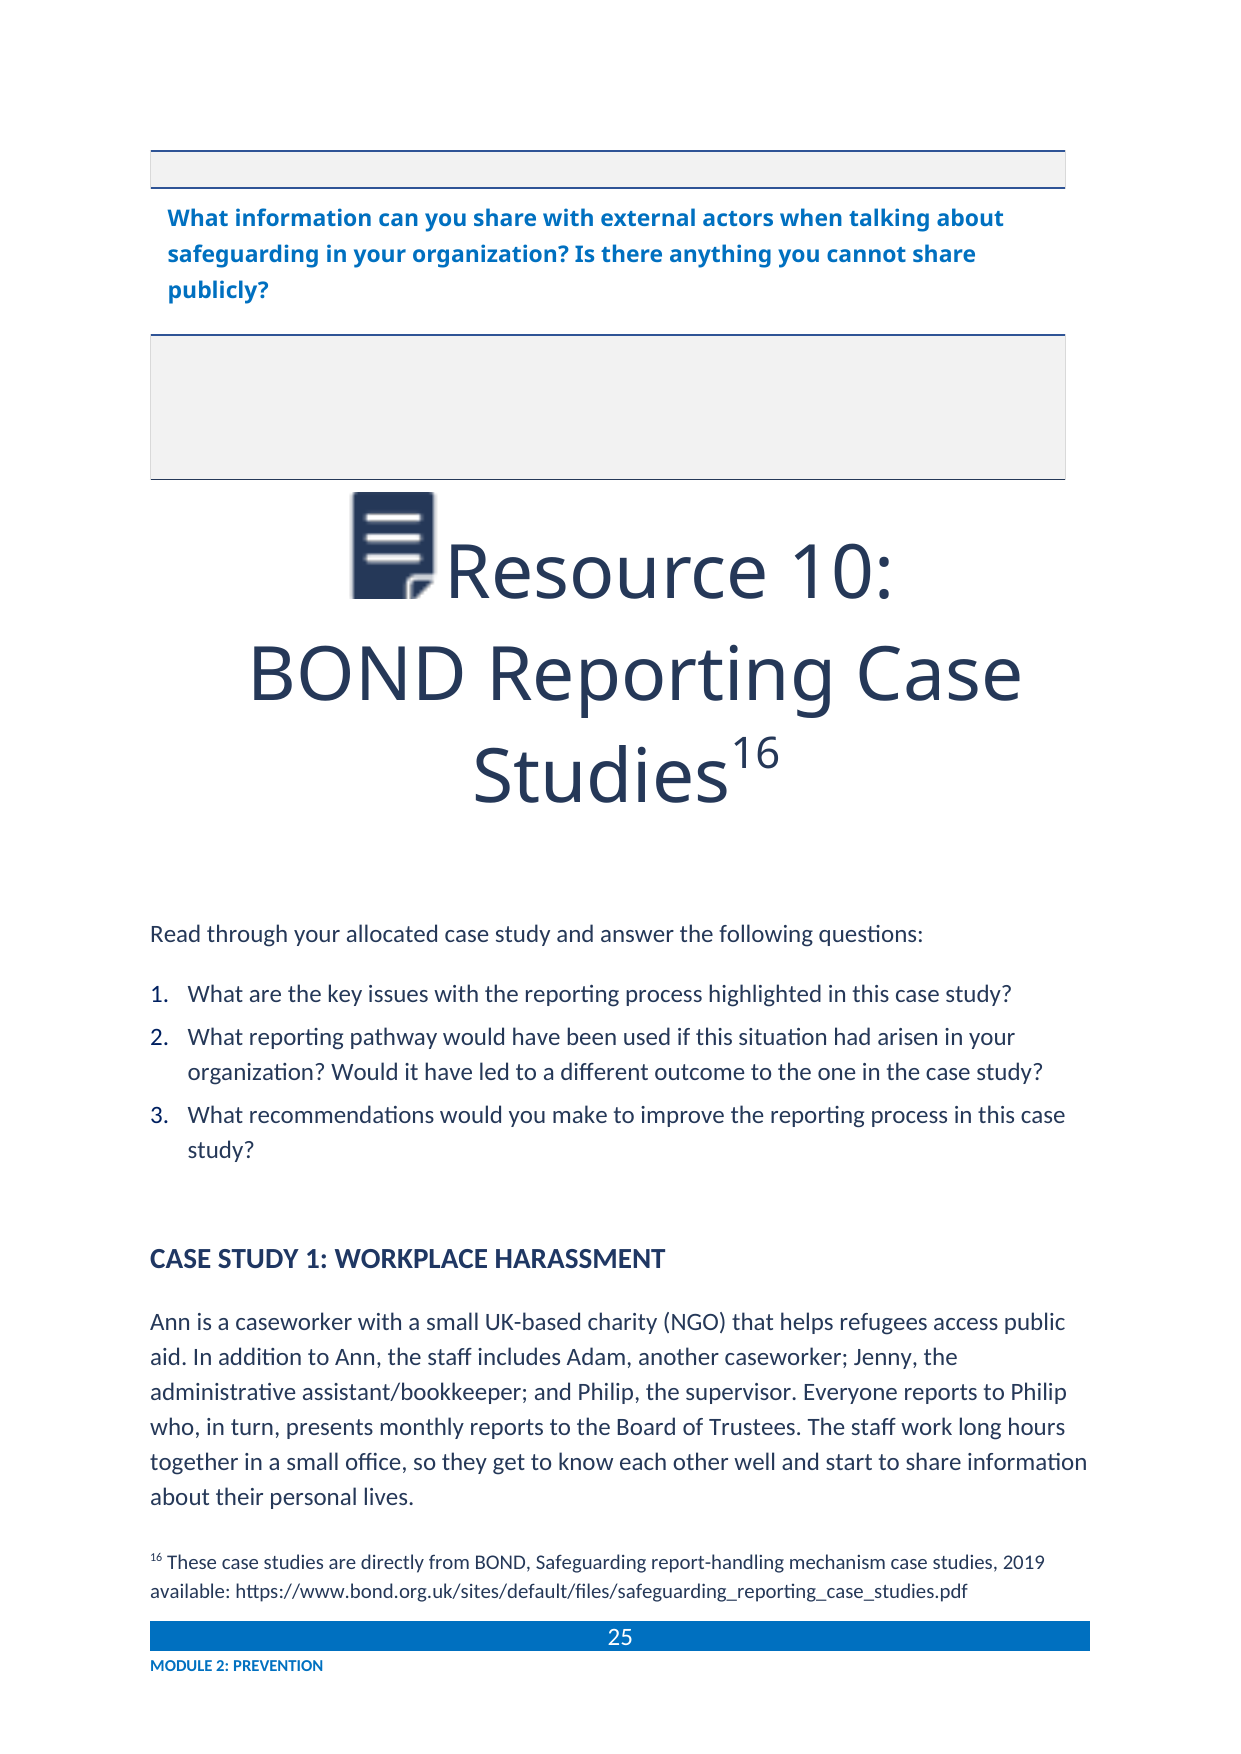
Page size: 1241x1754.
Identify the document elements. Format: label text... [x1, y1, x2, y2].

subtitle CASE STUDY 1: WORKPLACE HARASSMENT [150, 1240, 1090, 1275]
table_cell [151, 336, 1065, 479]
subtitle Resource 10: BOND Reporting Case Studies [162, 492, 1090, 824]
table_cell What information can you share with external actors when talking about safeguarding in your organization? Is there anything you cannot share publicly? [150, 189, 1065, 334]
text Ann is a caseworker with a small UK-based charity (NGO) that helps refugees access public aid. In addition to Ann, the staff includes Adam, another caseworker; Jenny, the administrative assistant/bookkeeper; and Philip, the supervisor. Everyone reports to Philip who, in turn, presents monthly reports to the Board of Trustees. The staff work long hours together in a small office, so they get to know each other well and start to share information about their personal lives. [150, 1306, 1090, 1511]
list What are the key issues with the reporting process highlighted in this case study? [150, 978, 1090, 1008]
text Read through your allocated case study and answer the following questions: [150, 918, 1090, 948]
table_cell [151, 152, 1065, 187]
list What recommendations would you make to improve the reporting process in this case study? [150, 1100, 1090, 1165]
list What reporting pathway would have been used if this situation had arisen in your organization? Would it have led to a different outcome to the one in the case study? [150, 1021, 1090, 1087]
